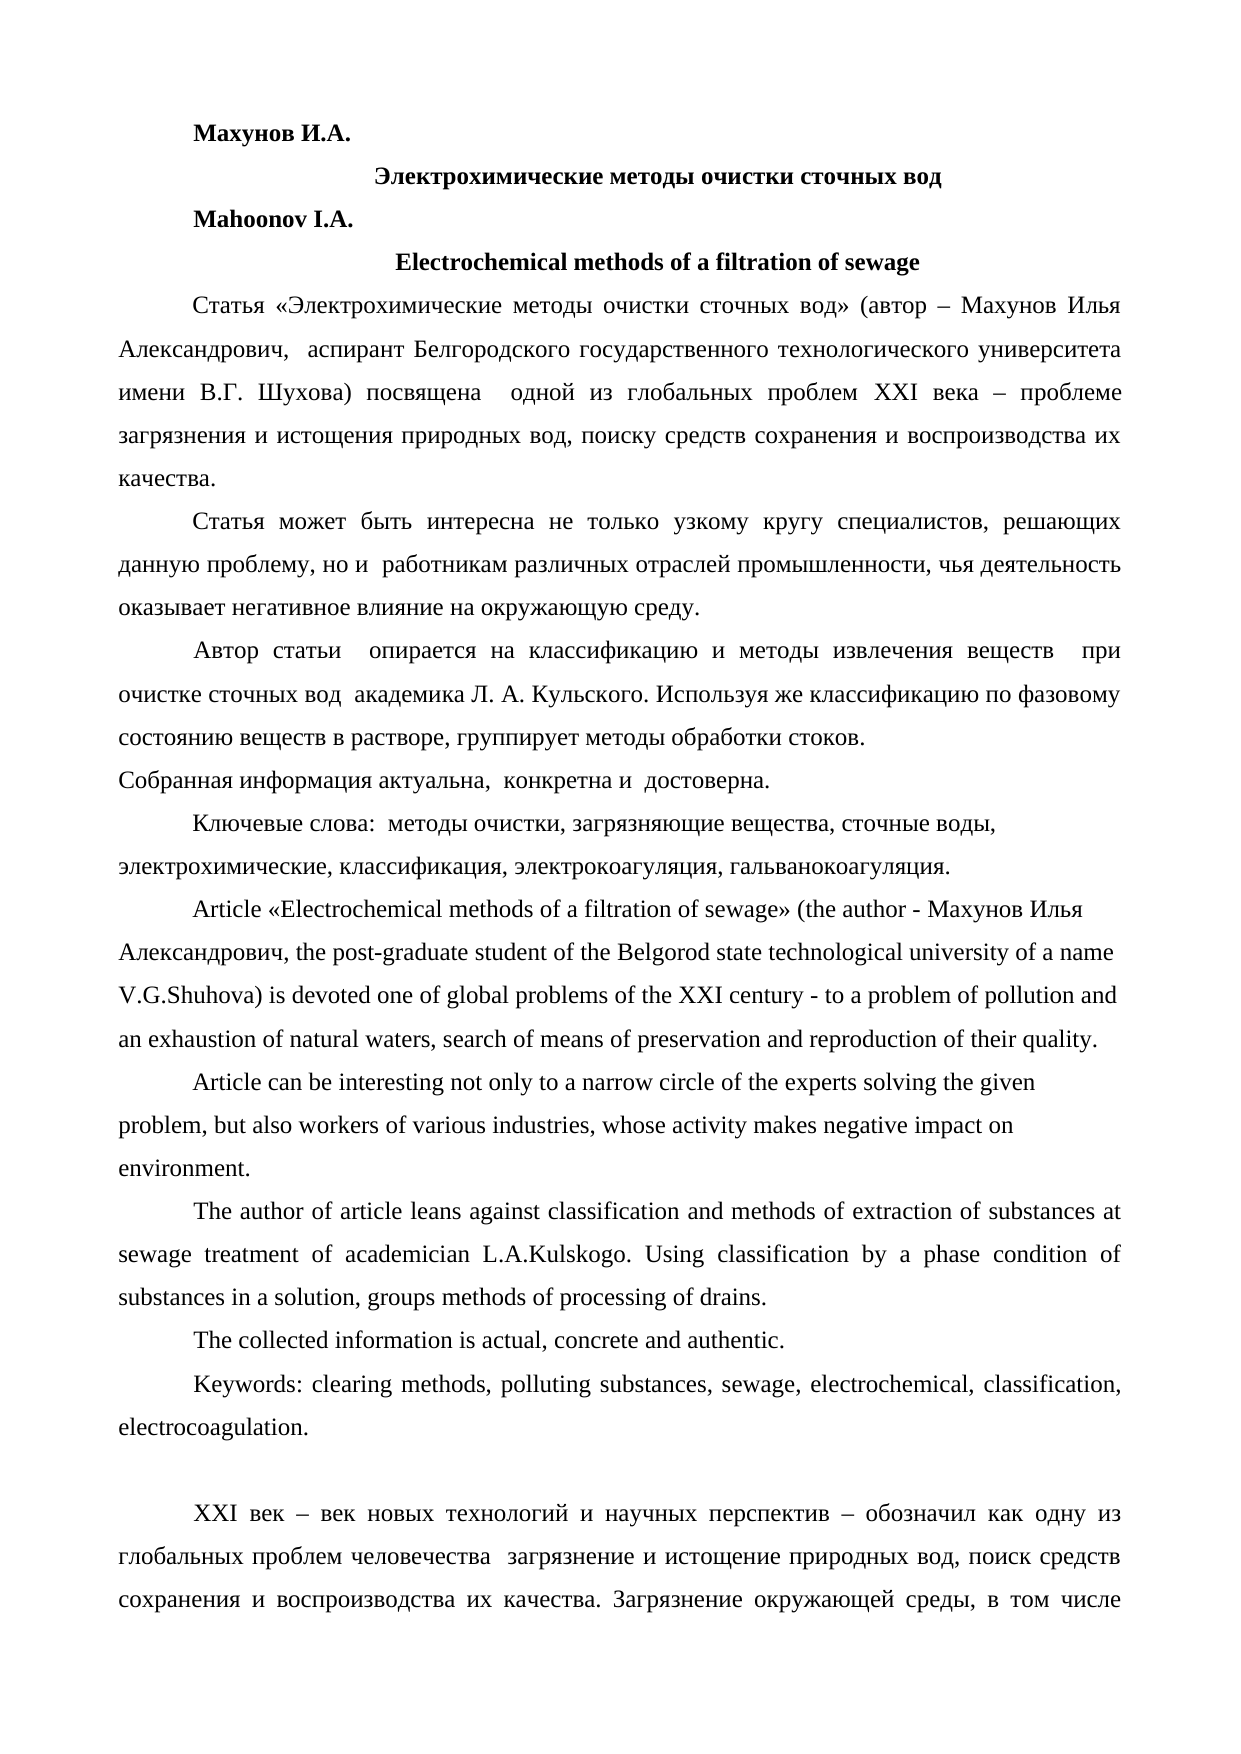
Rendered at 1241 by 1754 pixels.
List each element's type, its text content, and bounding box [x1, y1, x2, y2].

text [118, 1498, 1122, 1613]
text Махунов И.А. [118, 118, 1122, 147]
text Mahoonov I.A. [118, 204, 1122, 233]
text Ключевые слова: методы очистки, загрязняющие вещества, сточные воды, электрохимические, классификация, электрокоагуляция, гальванокоагуляция. [118, 808, 1122, 880]
text The author of article leans against classification and methods of extraction of substances at sewage treatment of academician L.A.Kulskogo. Using classification by a phase condition of substances in a solution, groups methods of processing of drains. [118, 1196, 1122, 1311]
text Electrochemical methods of a filtration of sewage [118, 247, 1122, 276]
text Автор статьи опирается на классификацию и методы извлечения веществ при очистке сточных вод академика Л. А. Кульского. Используя же классификацию по фазовому состоянию веществ в растворе, группирует методы обработки стоков. [118, 636, 1122, 751]
text Статья «Электрохимические методы очистки сточных вод» (автор – Махунов Илья Александрович, аспирант Белгородского государственного технологического университета имени В.Г. Шухова) посвящена одной из глобальных проблем XXI века – проблеме загрязнения и истощения природных вод, поиску средств сохранения и воспроизводства их качества. [118, 291, 1122, 492]
text Электрохимические методы очистки сточных вод [118, 161, 1122, 190]
text Собранная информация актуальна, конкретна и достоверна. [118, 765, 1122, 794]
text Article can be interesting not only to a narrow circle of the experts solving the given problem, but also workers of various industries, whose activity makes negative impact on environment. [118, 1067, 1122, 1182]
text Article «Electrochemical methods of a filtration of sewage» (the author - Махунов Илья Александрович, the post-graduate student of the Belgorod state technological university of a name V.G.Shuhova) is devoted one of global problems of the XXI century - to a problem of pollution and an exhaustion of natural waters, search of means of preservation and reproduction of their quality. [118, 894, 1122, 1052]
text Keywords: clearing methods, polluting substances, sewage, electrochemical, classification, electrocoagulation. [118, 1369, 1122, 1441]
text Статья может быть интересна не только узкому кругу специалистов, решающих данную проблему, но и работникам различных отраслей промышленности, чья деятельность оказывает негативное влияние на окружающую среду. [118, 506, 1122, 621]
text The collected information is actual, concrete and authentic. [118, 1326, 1122, 1354]
